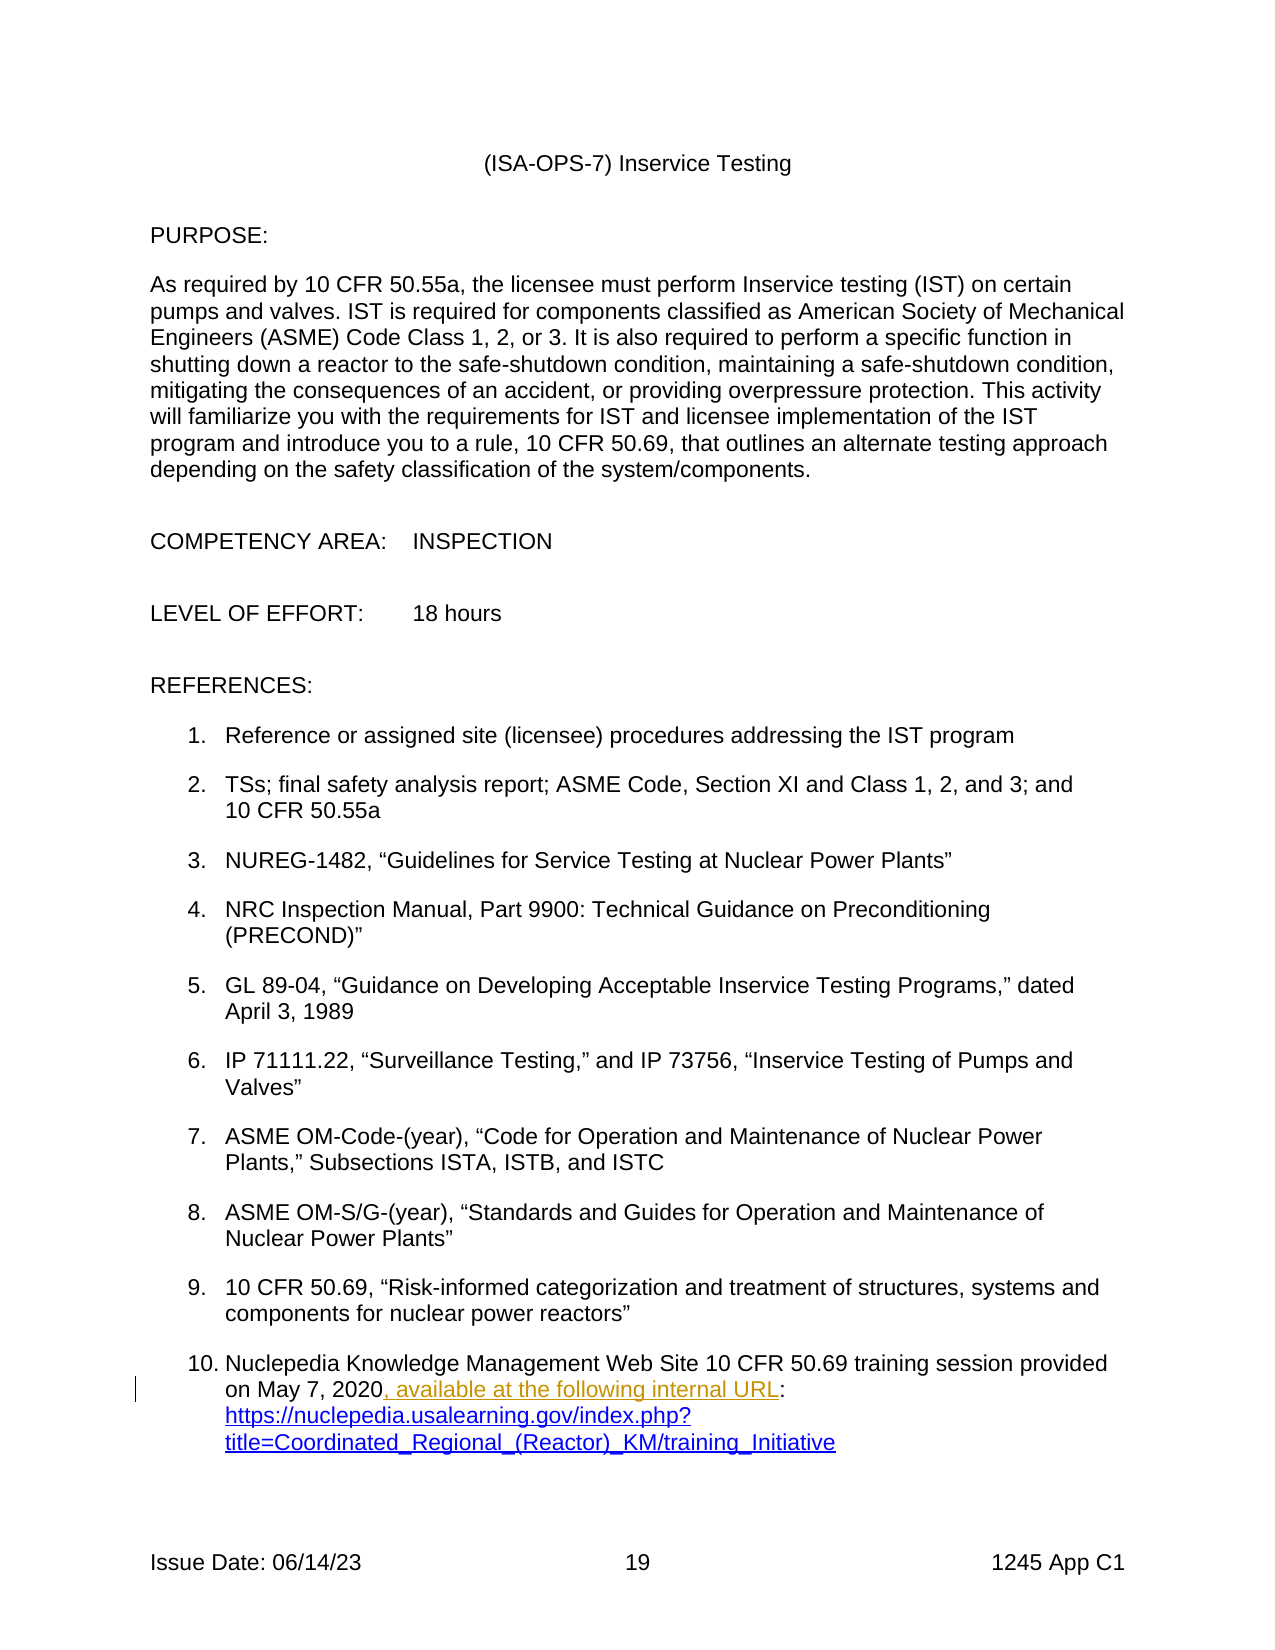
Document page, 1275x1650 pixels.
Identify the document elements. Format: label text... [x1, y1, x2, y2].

list NUREG-1482, “Guidelines for Service Testing at Nuclear Power Plants” [187, 847, 1125, 873]
list IP 71111.22, “Surveillance Testing,” and IP 73756, “Inservice Testing of Pumps and Valves” [187, 1047, 1125, 1100]
subtitle COMPETENCY AREA: INSPECTION [150, 528, 1125, 554]
list GL 89-04, “Guidance on Developing Acceptable Inservice Testing Programs,” dated April 3, 1989 [187, 972, 1125, 1024]
list ASME OM-Code-(year), “Code for Operation and Maintenance of Nuclear Power Plants,” Subsections ISTA, ISTB, and ISTC [187, 1123, 1125, 1176]
list 10 CFR 50.69, “Risk-informed categorization and treatment of structures, systems and components for nuclear power reactors” [187, 1274, 1125, 1327]
text (ISA-OPS-7) Inservice Testing [150, 150, 1125, 176]
subtitle PURPOSE: [150, 222, 1125, 248]
list Reference or assigned site (licensee) procedures addressing the IST program [187, 722, 1125, 748]
subtitle REFERENCES: [150, 672, 1125, 699]
list Nuclepedia Knowledge Management Web Site 10 CFR 50.69 training session provided on May 7, 2020: https://nuclepedia.usalearning.gov/index.php?title=Coordinated_Regional_(Reactor)_KM/training_Initiative [187, 1350, 1125, 1455]
list TSs; final safety analysis report; ASME Code, Section XI and Class 1, 2, and 3; and 10 CFR 50.55a [187, 771, 1125, 824]
list NRC Inspection Manual, Part 9900: Technical Guidance on Preconditioning (PRECOND)” [187, 896, 1125, 949]
list ASME OM-S/G-(year), “Standards and Guides for Operation and Maintenance of Nuclear Power Plants” [187, 1198, 1125, 1251]
subtitle LEVEL OF EFFORT: 18 hours [150, 600, 1125, 627]
text As required by 10 CFR 50.55a, the licensee must perform Inservice testing (IST) on certain pumps and valves. IST is required for components classified as American Society of Mechanical Engineers (ASME) Code Class 1, 2, or 3. It is also required to perform a specific function in shutting down a reactor to the safe-shutdown condition, maintaining a safe-shutdown condition, mitigating the consequences of an accident, or providing overpressure protection. This activity will familiarize you with the requirements for IST and licensee implementation of the IST program and introduce you to a rule, 10 CFR 50.69, that outlines an alternate testing approach depending on the safety classification of the system/components. [150, 271, 1125, 482]
